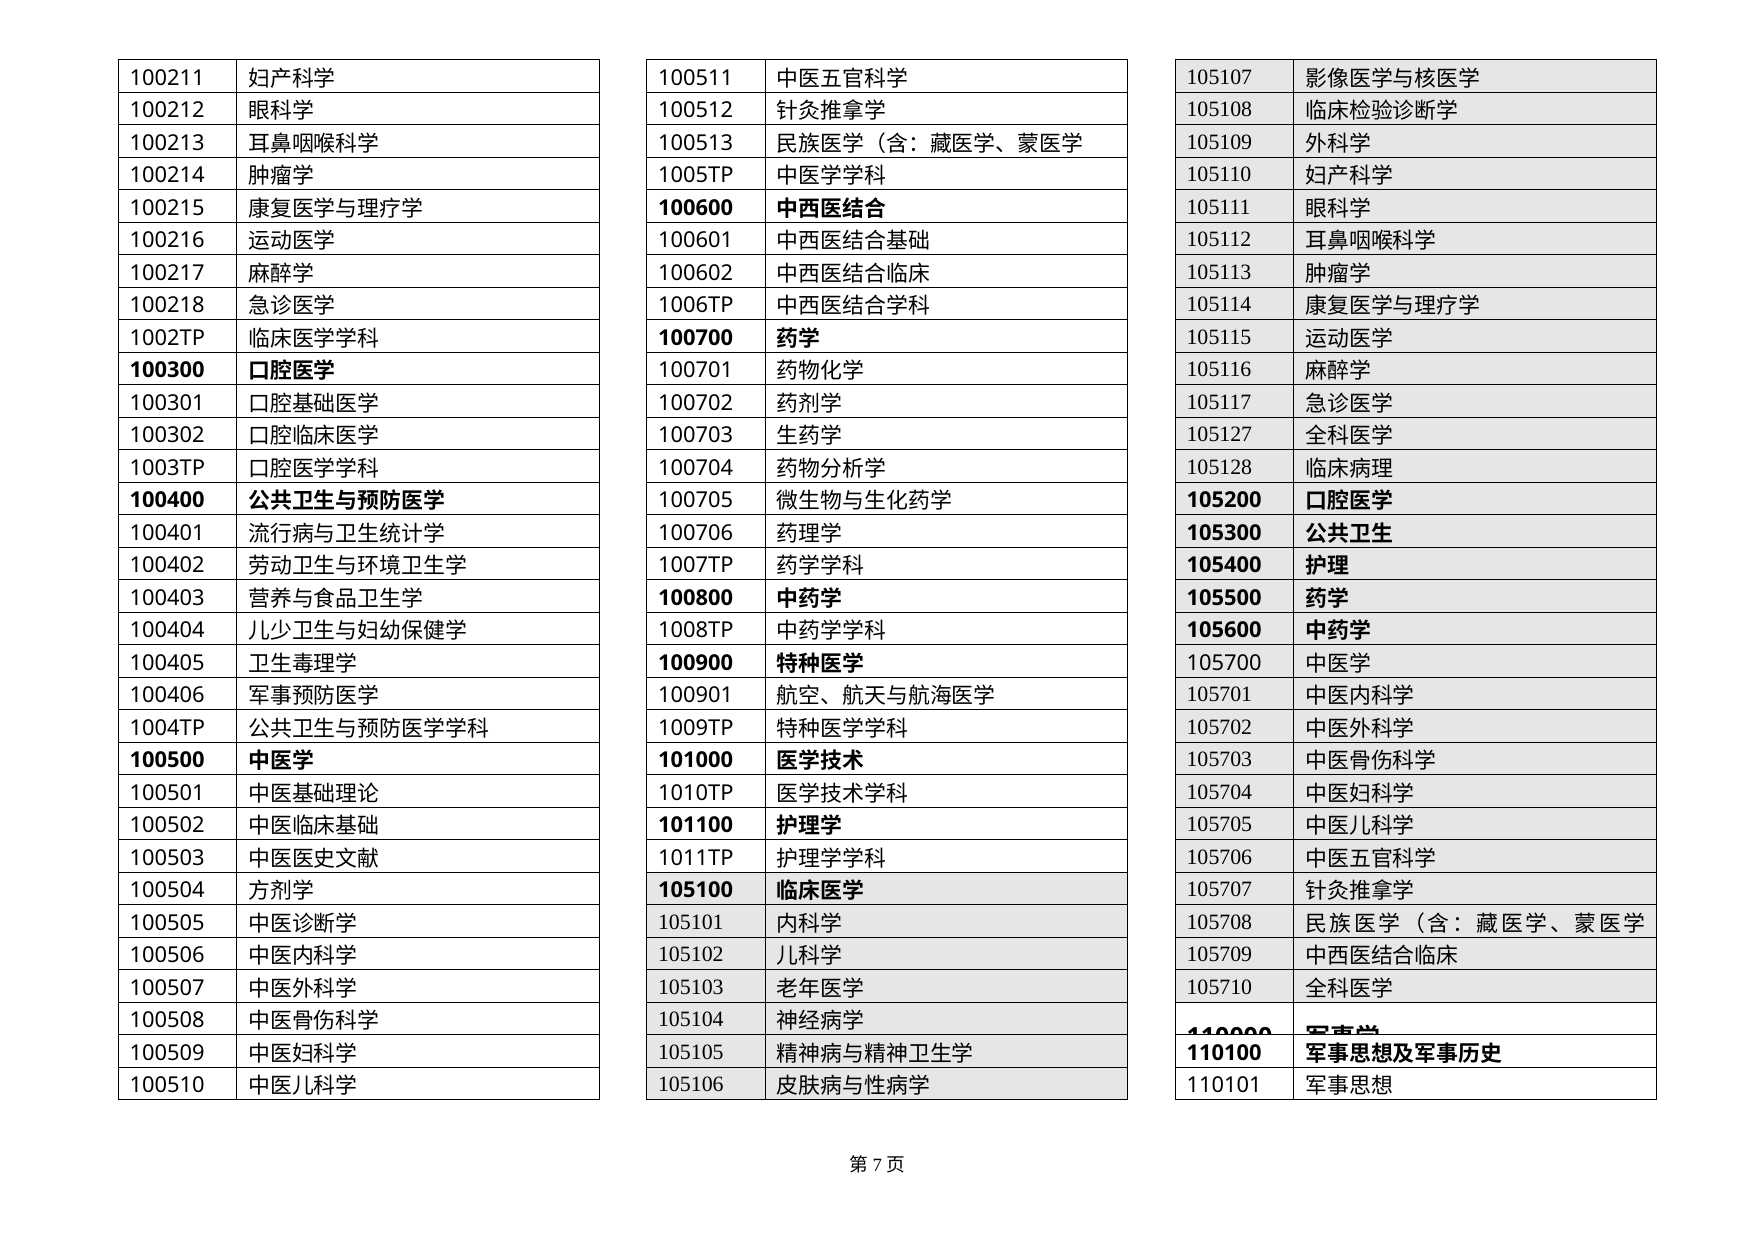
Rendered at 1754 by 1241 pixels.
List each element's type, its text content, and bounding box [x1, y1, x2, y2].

table_cell 肿瘤学 [237, 158, 599, 189]
table_cell 105702 [1176, 710, 1293, 742]
table_cell 105200 [1176, 483, 1293, 514]
table_cell 100505 [119, 905, 236, 937]
table_cell 口腔医学学科 [237, 450, 599, 482]
table_cell 流行病与卫生统计学 [237, 515, 599, 547]
table_cell 中医骨伤科学 [1294, 743, 1656, 774]
table_cell 公共卫生与预防医学 [237, 483, 599, 514]
table_cell 生药学 [766, 418, 1127, 449]
table_cell 100602 [647, 255, 765, 287]
table_cell 耳鼻咽喉科学 [1294, 223, 1656, 254]
table_cell 中医临床基础 [237, 808, 599, 839]
table_cell 中西医结合基础 [766, 223, 1127, 254]
table_cell 营养与食品卫生学 [237, 580, 599, 612]
table_cell 临床检验诊断学 [1294, 93, 1656, 124]
table_cell 急诊医学 [1294, 385, 1656, 417]
table_cell 麻醉学 [237, 255, 599, 287]
table_cell 100706 [647, 515, 765, 547]
table_cell 105701 [1176, 678, 1293, 709]
table_cell 105117 [1176, 385, 1293, 417]
table_cell 100501 [119, 775, 236, 807]
table_cell 105128 [1176, 450, 1293, 482]
table_cell 105103 [647, 970, 765, 1002]
table_cell 军事思想 [1294, 1068, 1656, 1099]
table_cell 中药学学科 [766, 613, 1127, 644]
table_cell 民族医学（含：藏医学、蒙医学等） [766, 125, 1127, 157]
table_cell 临床医学 [766, 873, 1127, 904]
table_cell 军事预防医学 [237, 678, 599, 709]
table_cell 中药学 [1294, 613, 1656, 644]
table_cell 劳动卫生与环境卫生学 [237, 548, 599, 579]
table_cell 全科医学 [1294, 970, 1656, 1002]
table_cell 1011TP [647, 840, 765, 872]
table_cell 1002TP [119, 320, 236, 352]
table_cell 100513 [647, 125, 765, 157]
table_cell 特种医学学科 [766, 710, 1127, 742]
table_cell 100700 [647, 320, 765, 352]
table_cell 康复医学与理疗学 [237, 190, 599, 222]
table_cell 民族医学（含：藏医学、蒙医学等） [1294, 905, 1656, 937]
table_cell 105105 [647, 1035, 765, 1067]
table_cell 105115 [1176, 320, 1293, 352]
table_cell 100402 [119, 548, 236, 579]
table_cell 中医学 [237, 743, 599, 774]
table_cell 中医儿科学 [237, 1068, 599, 1099]
table_cell 105704 [1176, 775, 1293, 807]
table_cell 105102 [647, 938, 765, 969]
table_cell 药学学科 [766, 548, 1127, 579]
table_cell 中医外科学 [237, 970, 599, 1002]
table_cell 中医学 [1294, 645, 1656, 677]
table_cell 眼科学 [1294, 190, 1656, 222]
table_cell 中医内科学 [237, 938, 599, 969]
table_cell 临床医学学科 [237, 320, 599, 352]
table_cell 101100 [647, 808, 765, 839]
table_cell 中西医结合学科 [766, 288, 1127, 319]
table_cell 100504 [119, 873, 236, 904]
table_cell 中药学 [766, 580, 1127, 612]
table_cell 中医诊断学 [237, 905, 599, 937]
table_cell 110000 [1176, 1003, 1293, 1034]
table_cell 100507 [119, 970, 236, 1002]
table_cell 药剂学 [766, 385, 1127, 417]
table_cell 1003TP [119, 450, 236, 482]
table_cell 全科医学 [1294, 418, 1656, 449]
table_cell 耳鼻咽喉科学 [237, 125, 599, 157]
table_cell 方剂学 [237, 873, 599, 904]
table_cell 中医五官科学 [766, 60, 1127, 92]
table_cell 105703 [1176, 743, 1293, 774]
table_cell 医学技术 [766, 743, 1127, 774]
table_cell 护理 [1294, 548, 1656, 579]
table_cell 101000 [647, 743, 765, 774]
table_cell 105107 [1176, 60, 1293, 92]
table_cell 口腔医学 [1294, 483, 1656, 514]
table_cell 医学技术学科 [766, 775, 1127, 807]
table_cell 100217 [119, 255, 236, 287]
table_cell 105116 [1176, 353, 1293, 384]
table_cell 100800 [647, 580, 765, 612]
table_cell 口腔临床医学 [237, 418, 599, 449]
table_cell 口腔医学 [237, 353, 599, 384]
table_cell 口腔基础医学 [237, 385, 599, 417]
table_cell 100214 [119, 158, 236, 189]
table_cell 100510 [119, 1068, 236, 1099]
table_cell 100702 [647, 385, 765, 417]
table_cell 药物化学 [766, 353, 1127, 384]
table_cell 105500 [1176, 580, 1293, 612]
table_cell 105600 [1176, 613, 1293, 644]
table_cell 100500 [119, 743, 236, 774]
table_cell 105114 [1176, 288, 1293, 319]
table_cell 1005TP [647, 158, 765, 189]
table_cell 100218 [119, 288, 236, 319]
table_cell 105705 [1176, 808, 1293, 839]
table_cell 护理学 [766, 808, 1127, 839]
table_cell 精神病与精神卫生学 [766, 1035, 1127, 1067]
table_cell 1007TP [647, 548, 765, 579]
table_cell 110101 [1176, 1068, 1293, 1099]
table_cell 100701 [647, 353, 765, 384]
table_cell 神经病学 [766, 1003, 1127, 1034]
table_cell 老年医学 [766, 970, 1127, 1002]
table_cell 公共卫生 [1294, 515, 1656, 547]
table_cell 内科学 [766, 905, 1127, 937]
table_cell 105710 [1176, 970, 1293, 1002]
table_cell 100704 [647, 450, 765, 482]
table_cell 临床病理 [1294, 450, 1656, 482]
table_cell 运动医学 [1294, 320, 1656, 352]
table_cell 100512 [647, 93, 765, 124]
table_cell 中医骨伤科学 [237, 1003, 599, 1034]
table_cell 眼科学 [237, 93, 599, 124]
table_cell 100212 [119, 93, 236, 124]
table_cell 100900 [647, 645, 765, 677]
table_cell 中医妇科学 [1294, 775, 1656, 807]
table_cell 针灸推拿学 [1294, 873, 1656, 904]
table_cell 麻醉学 [1294, 353, 1656, 384]
table_cell 卫生毒理学 [237, 645, 599, 677]
table_cell 1006TP [647, 288, 765, 319]
table_cell 100511 [647, 60, 765, 92]
table_cell 100705 [647, 483, 765, 514]
table_cell 100509 [119, 1035, 236, 1067]
table_cell 105112 [1176, 223, 1293, 254]
table_cell 1004TP [119, 710, 236, 742]
table_cell 肿瘤学 [1294, 255, 1656, 287]
table_cell 中医基础理论 [237, 775, 599, 807]
table_cell 药学 [1294, 580, 1656, 612]
table_cell 军事学 [1294, 1003, 1656, 1034]
table_cell 航空、航天与航海医学 [766, 678, 1127, 709]
table_cell 100211 [119, 60, 236, 92]
table_cell 1008TP [647, 613, 765, 644]
table_cell 105400 [1176, 548, 1293, 579]
table_cell 100506 [119, 938, 236, 969]
table_cell 105709 [1176, 938, 1293, 969]
table_cell 中医学学科 [766, 158, 1127, 189]
table_cell 100213 [119, 125, 236, 157]
table_cell 100405 [119, 645, 236, 677]
table_cell 105700 [1176, 645, 1293, 677]
table_cell 105706 [1176, 840, 1293, 872]
table_cell 儿少卫生与妇幼保健学 [237, 613, 599, 644]
table_cell 中医内科学 [1294, 678, 1656, 709]
table_cell 妇产科学 [1294, 158, 1656, 189]
table_cell 100600 [647, 190, 765, 222]
table_cell 中医儿科学 [1294, 808, 1656, 839]
table_cell 康复医学与理疗学 [1294, 288, 1656, 319]
table_cell 100401 [119, 515, 236, 547]
table_cell 105113 [1176, 255, 1293, 287]
table_cell 外科学 [1294, 125, 1656, 157]
table_cell 100503 [119, 840, 236, 872]
table_cell 影像医学与核医学 [1294, 60, 1656, 92]
table_cell 100508 [119, 1003, 236, 1034]
table_cell 妇产科学 [237, 60, 599, 92]
table_cell 100216 [119, 223, 236, 254]
table_cell 100400 [119, 483, 236, 514]
table_cell 105104 [647, 1003, 765, 1034]
table_cell 100502 [119, 808, 236, 839]
table_cell 100300 [119, 353, 236, 384]
table_cell 105100 [647, 873, 765, 904]
table_cell 公共卫生与预防医学学科 [237, 710, 599, 742]
table_cell 中医妇科学 [237, 1035, 599, 1067]
table_cell 105106 [647, 1068, 765, 1099]
table_cell 1009TP [647, 710, 765, 742]
table_cell 100403 [119, 580, 236, 612]
table_cell 100901 [647, 678, 765, 709]
table_cell 105108 [1176, 93, 1293, 124]
table_cell 中医医史文献 [237, 840, 599, 872]
table_cell 中西医结合 [766, 190, 1127, 222]
table_cell 105127 [1176, 418, 1293, 449]
table_cell 急诊医学 [237, 288, 599, 319]
table_cell 100404 [119, 613, 236, 644]
table_cell 微生物与生化药学 [766, 483, 1127, 514]
table_cell 105708 [1176, 905, 1293, 937]
table_cell 105101 [647, 905, 765, 937]
table_cell 药理学 [766, 515, 1127, 547]
table_cell 100406 [119, 678, 236, 709]
table_cell 100601 [647, 223, 765, 254]
table_cell 105300 [1176, 515, 1293, 547]
table_cell 105110 [1176, 158, 1293, 189]
table_cell 110100 [1176, 1035, 1293, 1067]
table_cell 中医外科学 [1294, 710, 1656, 742]
table_cell 皮肤病与性病学 [766, 1068, 1127, 1099]
table_cell 100215 [119, 190, 236, 222]
table_cell 军事思想及军事历史 [1294, 1035, 1656, 1067]
table_cell 100302 [119, 418, 236, 449]
table_cell 护理学学科 [766, 840, 1127, 872]
table_cell 100301 [119, 385, 236, 417]
table_cell 药学 [766, 320, 1127, 352]
table_cell 105707 [1176, 873, 1293, 904]
table_cell 中医五官科学 [1294, 840, 1656, 872]
table_cell 中西医结合临床 [766, 255, 1127, 287]
table_cell 药物分析学 [766, 450, 1127, 482]
table_cell 运动医学 [237, 223, 599, 254]
table_cell 针灸推拿学 [766, 93, 1127, 124]
table_cell 儿科学 [766, 938, 1127, 969]
table_cell 特种医学 [766, 645, 1127, 677]
table_cell 105109 [1176, 125, 1293, 157]
table_cell 中西医结合临床 [1294, 938, 1656, 969]
table_cell 1010TP [647, 775, 765, 807]
table_cell 100703 [647, 418, 765, 449]
table_cell 105111 [1176, 190, 1293, 222]
